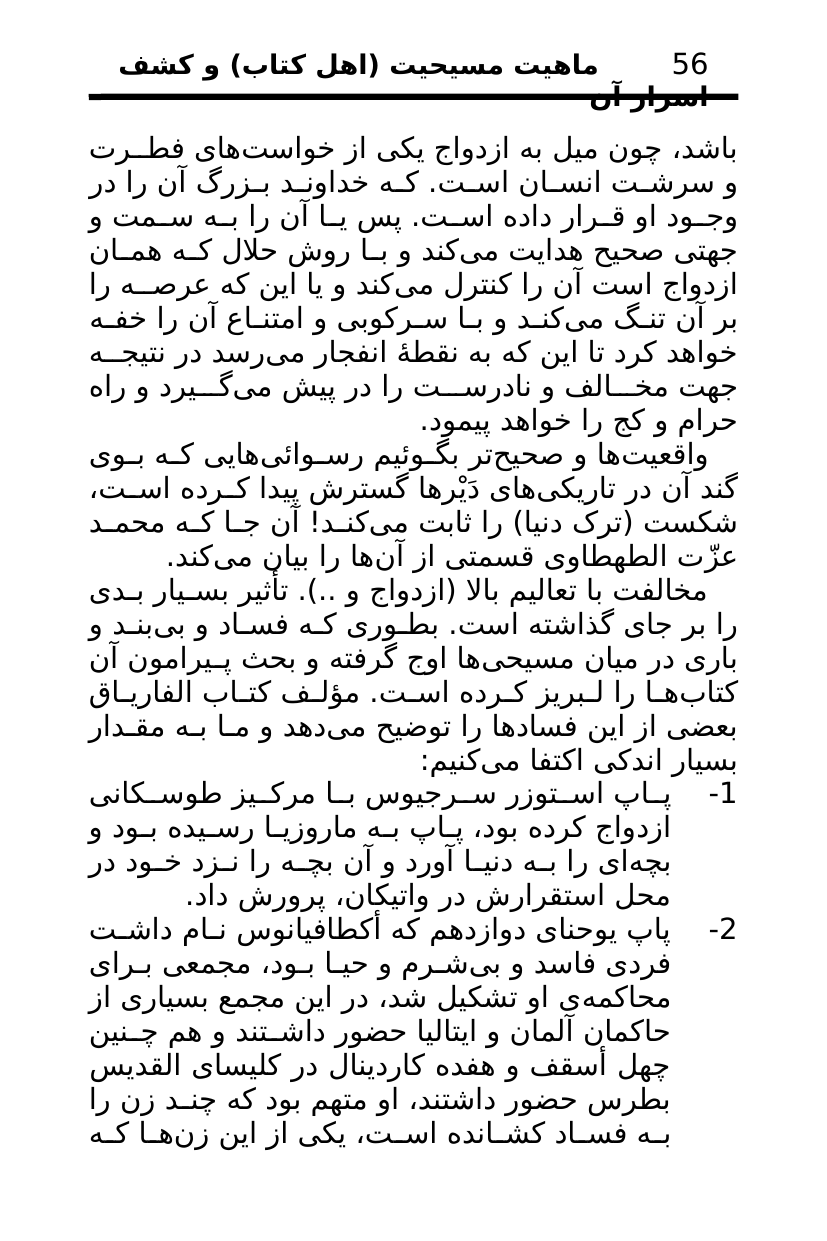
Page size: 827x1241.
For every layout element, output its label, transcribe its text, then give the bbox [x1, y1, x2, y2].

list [89, 913, 708, 1150]
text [89, 132, 738, 437]
text مخالفت با تعالیم بالا (ازدواج و ..). تأثیر بسیار بدی را بر جای گذاشته است. بطوری که فساد و بی‌بند و باری در میان مسیحی‌ها اوج گرفته و بحث پیرامون آن کتاب‌ها را لبریز کرده است. مؤلف کتاب الفاریاق بعضی از این فسادها را توضیح می‌دهد و ما به مقدار بسیار اندکی اکتفا می‌کنیم: [89, 573, 738, 777]
list پاپ استوزر سرجیوس با مرکیز طوسکانی ازدواج کرده بود، پاپ به ماروزیا رسیده بود و بچه‌ای را به دنیا آورد و آن بچه را نزد خود در محل استقرارش در واتیکان، پرورش داد. [89, 777, 708, 913]
text واقعیت‌ها و صحیح‌تر بگوئیم رسوائی‌هایی که بوی گند آن در تاریکی‌های دَیْرها گسترش پیدا کرده است، شکست (ترک دنیا) را ثابت می‌کند! آن جا که محمد عزّت الطهطاوی قسمتی از آن‌ها را بیان می‌کند. [89, 437, 738, 573]
